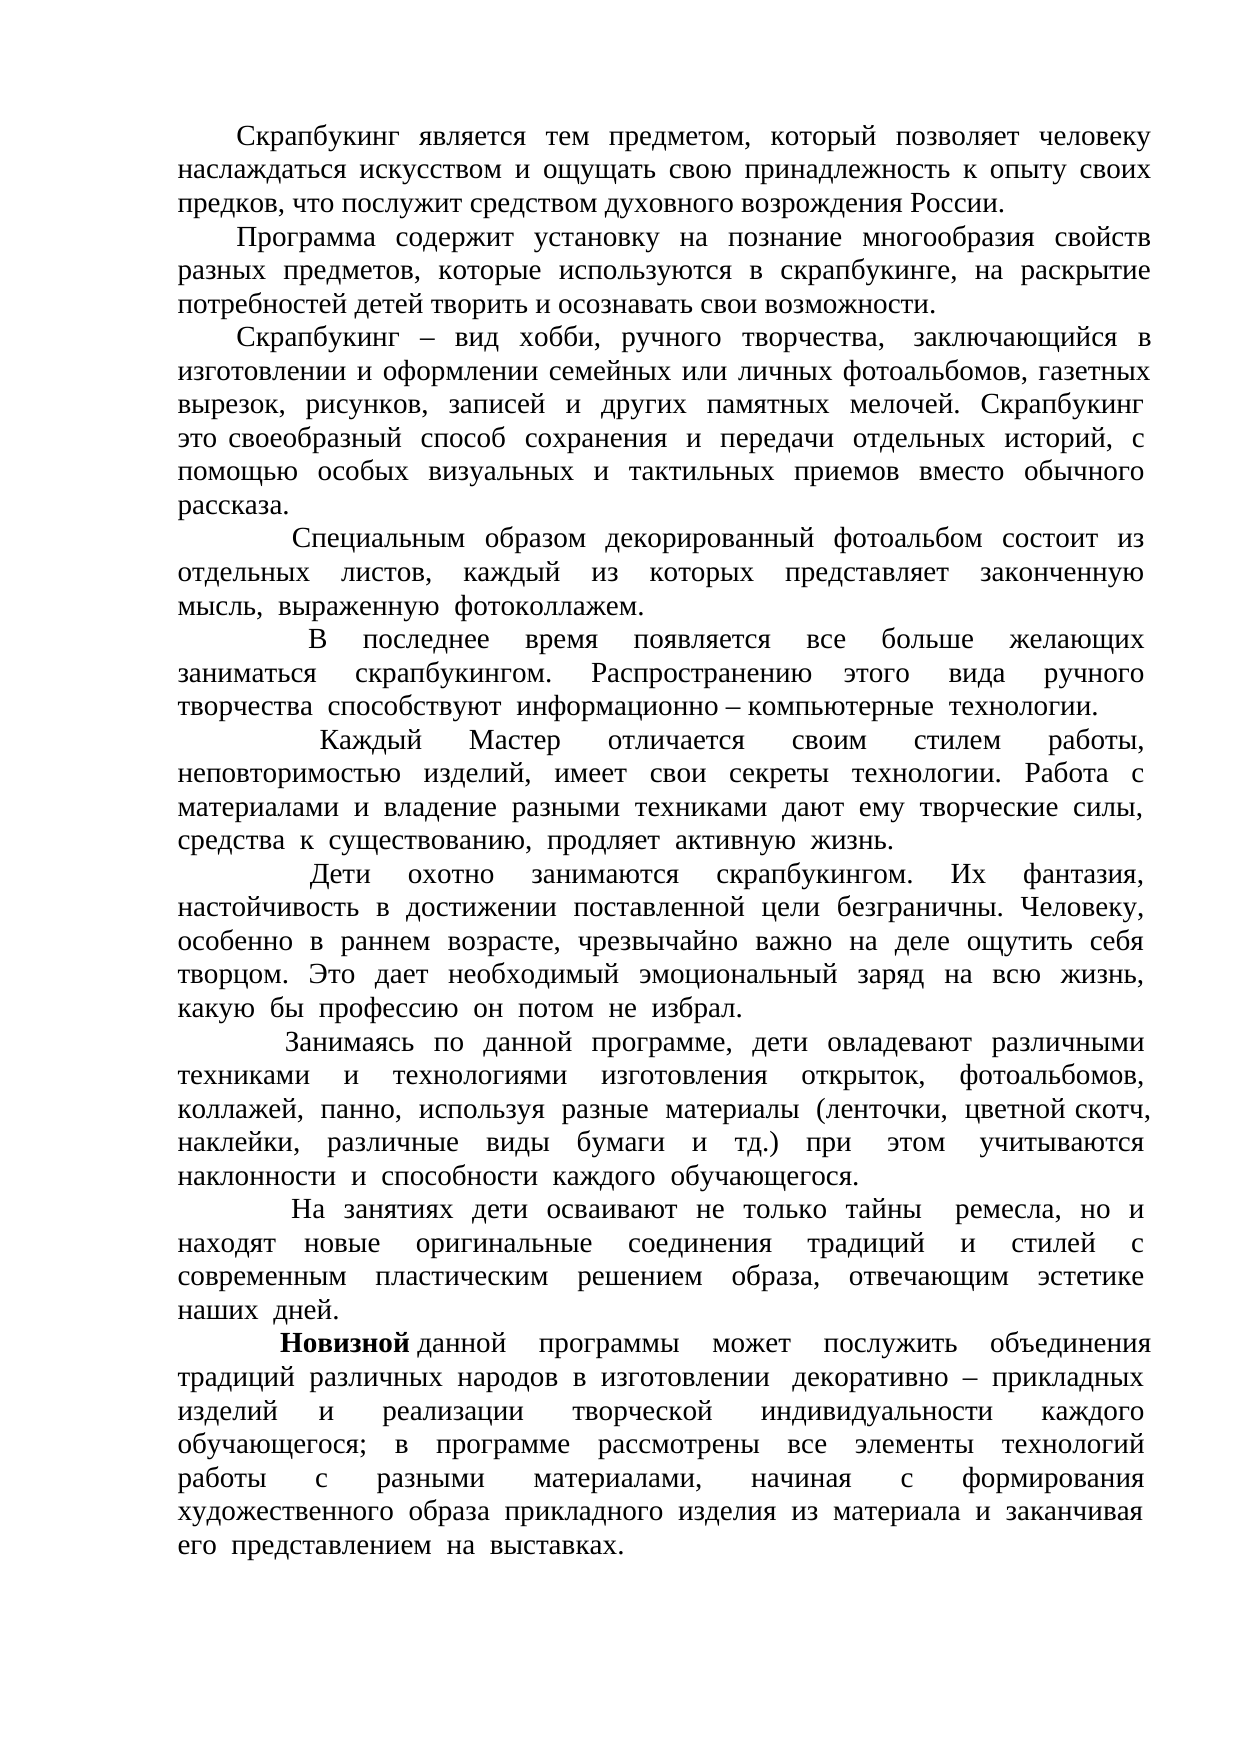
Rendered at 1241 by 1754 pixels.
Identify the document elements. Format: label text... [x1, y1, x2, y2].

text Скрапбукинг является тем предметом, который позволяет человеку наслаждаться искусством и ощущать свою принадлежность к опыту своих предков, что послужит средством духовного возрождения России. [177, 118, 1152, 219]
text Дети охотно занимаются скрапбукингом. Их фантазия, настойчивость в достижении поставленной цели безграничны. Человеку, особенно в раннем возрасте, чрезвычайно важно на деле ощутить себя творцом. Это дает необходимый эмоциональный заряд на всю жизнь, какую бы профессию он потом не избрал. [177, 856, 1152, 1024]
text В последнее время появляется все больше желающих заниматься скрапбукингом. Распространению этого вида ручного творчества способствуют информационно – компьютерные технологии. [177, 621, 1152, 722]
text Скрапбукинг – вид хобби, ручного творчества, заключающийся в изготовлении и оформлении семейных или личных фотоальбомов, газетных вырезок, рисунков, записей и других памятных мелочей. Скрапбукинг это своеобразный способ сохранения и передачи отдельных историй, с помощью особых визуальных и тактильных приемов вместо обычного рассказа. [177, 319, 1152, 521]
text Новизной данной программы может послужить объединения традиций различных народов в изготовлении декоративно – прикладных изделий и реализации творческой индивидуальности каждого обучающегося; в программе рассмотрены все элементы технологий работы с разными материалами, начиная с формирования художественного образа прикладного изделия из материала и заканчивая его представлением на выставках. [177, 1326, 1152, 1560]
text На занятиях дети осваивают не только тайны ремесла, но и находят новые оригинальные соединения традиций и стилей с современным пластическим решением образа, отвечающим эстетике наших дней. [177, 1191, 1152, 1326]
text Занимаясь по данной программе, дети овладевают различными техниками и технологиями изготовления открыток, фотоальбомов, коллажей, панно, используя разные материалы (ленточки, цветной скотч, наклейки, различные виды бумаги и тд.) при этом учитываются наклонности и способности каждого обучающегося. [177, 1024, 1152, 1191]
text Специальным образом декорированный фотоальбом состоит из отдельных листов, каждый из которых представляет законченную мысль, выраженную фотоколлажем. [177, 521, 1152, 621]
text Программа содержит установку на познание многообразия свойств разных предметов, которые используются в скрапбукинге, на раскрытие потребностей детей творить и осознавать свои возможности. [177, 219, 1152, 319]
text Каждый Мастер отличается своим стилем работы, неповторимостью изделий, имеет свои секреты технологии. Работа с материалами и владение разными техниками дают ему творческие силы, средства к существованию, продляет активную жизнь. [177, 722, 1152, 856]
